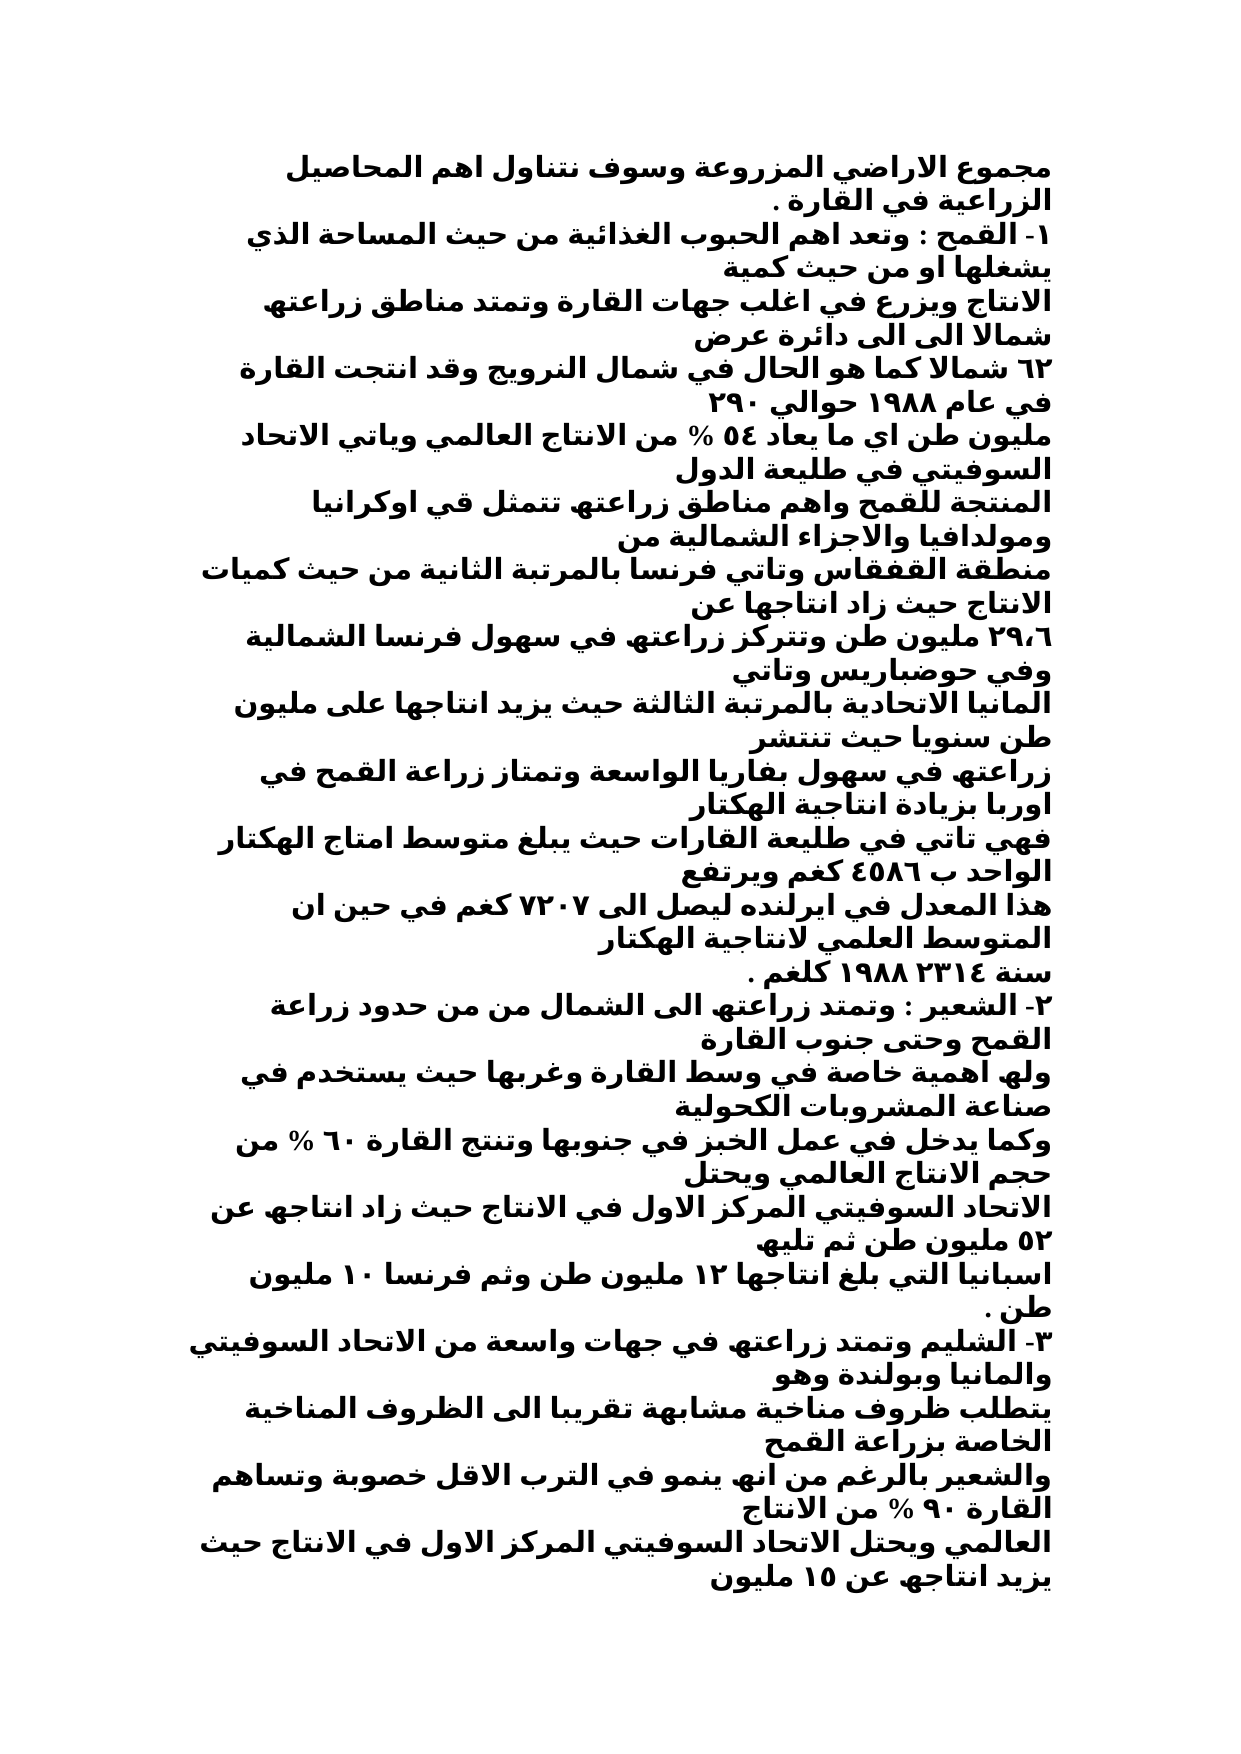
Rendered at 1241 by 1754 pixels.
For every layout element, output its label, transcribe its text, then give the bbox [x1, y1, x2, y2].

text الانتاج ویزرع في اغلب جھات القارة وتمتد مناطق زراعتھ شمالا الى الى دائرة عرض [187, 284, 1053, 351]
text ولھ اھمیة خاصة في وسط القارة وغربھا حیث یستخدم في صناعة المشروبات الكحولیة [187, 1056, 1053, 1123]
text العالمي ویحتل الاتحاد السوفیتي المركز الاول في الانتاج حیث یزید انتاجھ عن ١٥ ملیون [187, 1525, 1053, 1592]
text ٣- الشلیم وتمتد زراعتھ في جھات واسعة من الاتحاد السوفیتي والمانیا وبولندة وھو [187, 1324, 1053, 1391]
text وكما یدخل في عمل الخبز في جنوبھا وتنتج القارة ٦٠ % من حجم الانتاج العالمي ویحتل [187, 1123, 1053, 1190]
text الاتحاد السوفیتي المركز الاول في الانتاج حیث زاد انتاجھ عن ٥٢ ملیون طن ثم تلیھ [187, 1190, 1053, 1257]
text والشعیر بالرغم من انھ ینمو في الترب الاقل خصوبة وتساھم القارة ٩٠ % من الانتاج [187, 1458, 1053, 1525]
text مجموع الاراضي المزروعة وسوف نتناول اھم المحاصیل الزراعیة في القارة . [187, 150, 1053, 217]
text سنة ٢٣١٤ ١٩٨٨ كلغم . [187, 955, 1053, 988]
text المنتجة للقمح واھم مناطق زراعتھ تتمثل قي اوكرانیا ومولدافیا والاجزاء الشمالیة من [187, 485, 1053, 552]
text ملیون طن اي ما یعاد ٥٤ % من الانتاج العالمي ویاتي الاتحاد السوفیتي في طلیعة الدول [187, 418, 1053, 485]
text فھي تاتي في طلیعة القارات حیث یبلغ متوسط امتاج الھكتار الواحد ب ٤٥٨٦ كغم ویرتفع [187, 821, 1053, 888]
text ١- القمح : وتعد اھم الحبوب الغذائیة من حیث المساحة الذي یشغلھا او من حیث كمیة [187, 217, 1053, 284]
text زراعتھ في سھول بفاریا الواسعة وتمتاز زراعة القمح في اوربا بزیادة انتاجیة الھكتار [187, 754, 1053, 821]
text اسبانیا التي بلغ انتاجھا ١٢ ملیون طن وثم فرنسا ١٠ ملیون طن . [187, 1257, 1053, 1324]
text ٢٩،٦ ملیون طن وتتركز زراعتھ في سھول فرنسا الشمالیة وفي حوضباریس وتاتي [187, 619, 1053, 687]
text المانیا الاتحادیة بالمرتبة الثالثة حیث یزید انتاجھا على ملیون طن سنویا حیث تنتشر [187, 687, 1053, 754]
text ٢- الشعیر : وتمتد زراعتھ الى الشمال من من حدود زراعة القمح وحتى جنوب القارة [187, 988, 1053, 1056]
text ٦٢ شمالا كما ھو الحال في شمال النرویج وقد انتجت القارة في عام ١٩٨٨ حوالي ٢٩٠ [187, 351, 1053, 418]
text ھذا المعدل في ایرلنده لیصل الى ٧٢٠٧ كغم في حین ان المتوسط العلمي لانتاجیة الھكتار [187, 888, 1053, 955]
text یتطلب ظروف مناخیة مشابھة تقریبا الى الظروف المناخیة الخاصة بزراعة القمح [187, 1391, 1053, 1458]
text منطقة القفقاس وتاتي فرنسا بالمرتبة الثانیة من حیث كمیات الانتاج حیث زاد انتاجھا عن [187, 552, 1053, 619]
